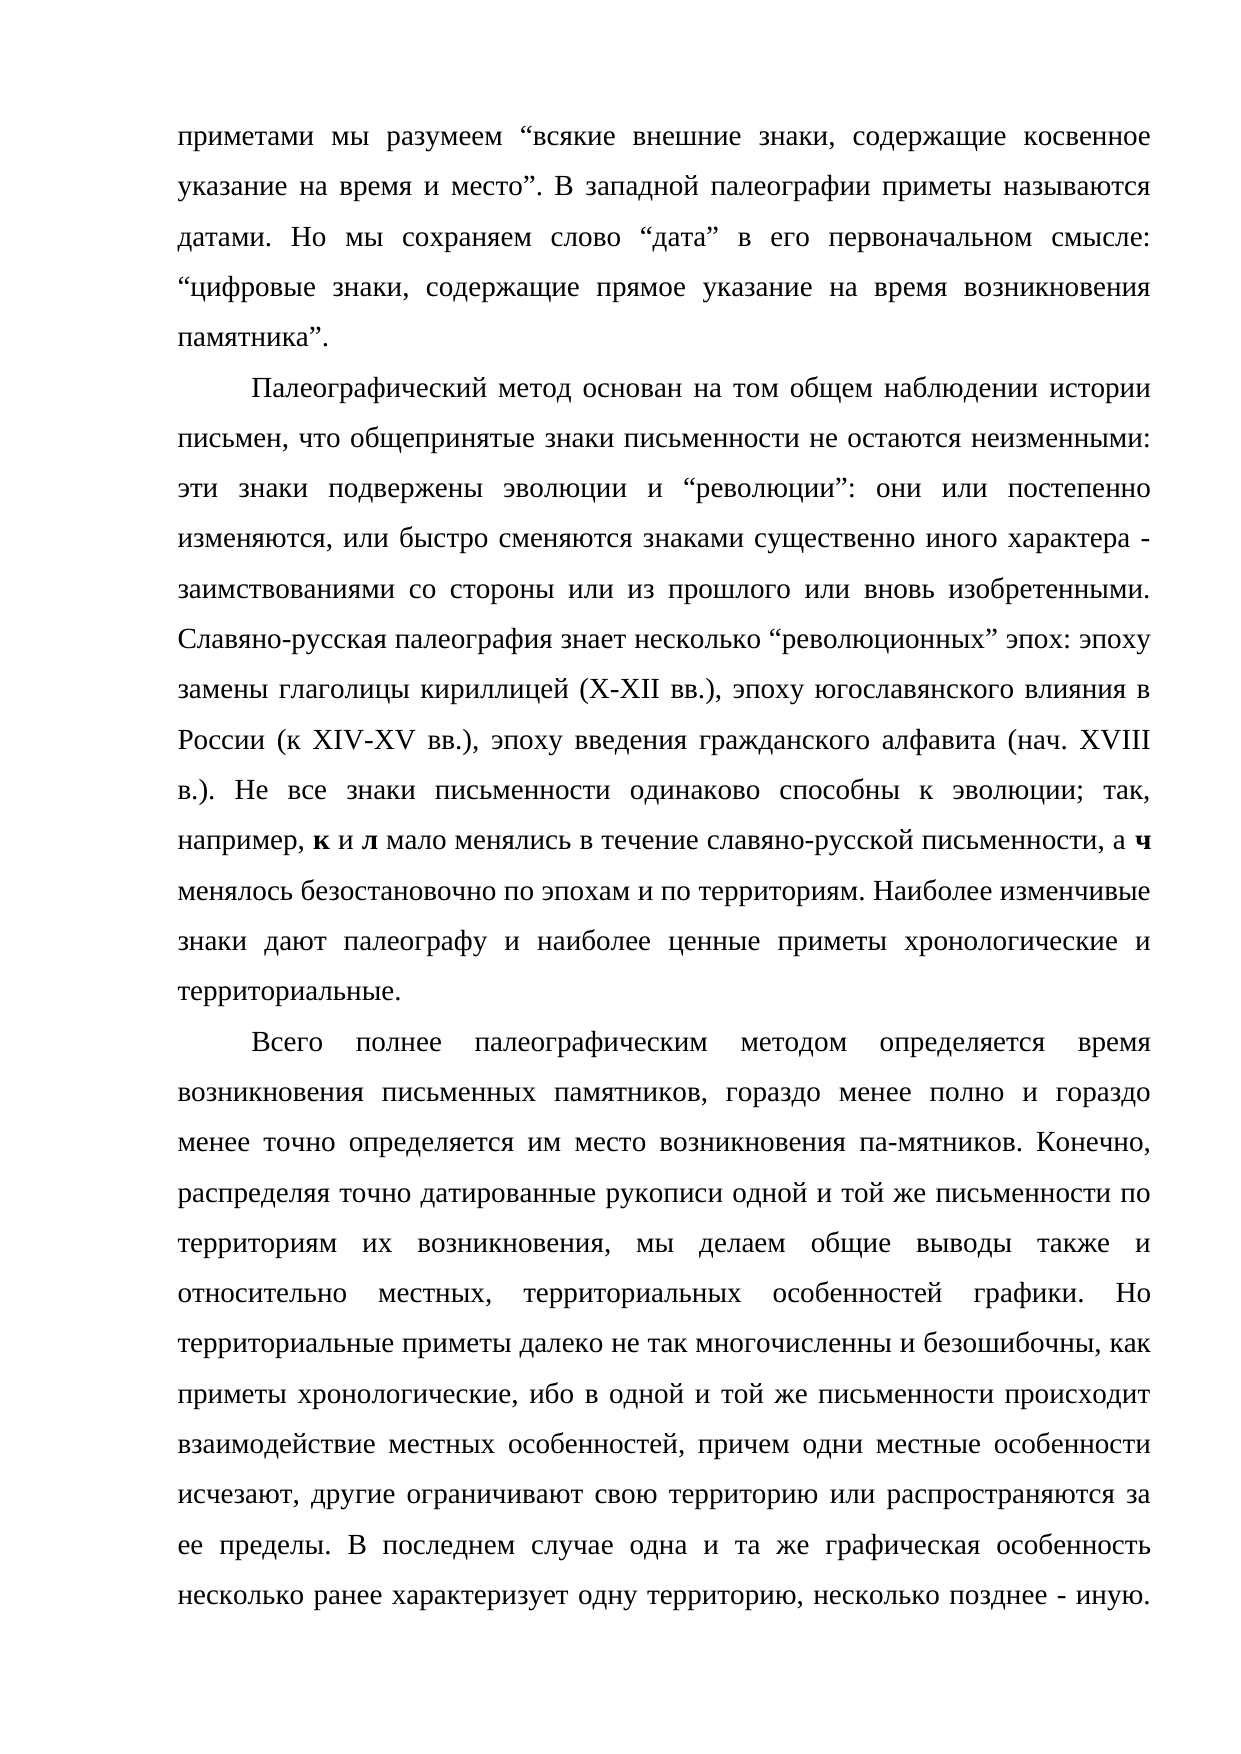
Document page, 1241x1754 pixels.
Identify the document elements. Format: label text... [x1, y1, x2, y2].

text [177, 1024, 1152, 1611]
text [177, 118, 1152, 353]
text Палеографический метод основан на том общем наблюдении истории письмен, что общепринятые знаки письменности не остаются неизменными: эти знаки подвержены эволюции и “революции”: они или постепенно изменяются, или быстро сменяются знаками существенно иного характера - заимствованиями со стороны или из прошлого или вновь изобретенными. Славяно-русская палеография знает несколько “революционных” эпох: эпоху замены глаголицы кириллицей (X-XII вв.), эпоху югославянского влияния в России (к XIV-XV вв.), эпоху введения гражданского алфавита (нач. XVIII в.). Не все знаки письменности одинаково способны к эволюции; так, например, к и л мало менялись в течение славяно-русской письменности, а ч менялось безостановочно по эпохам и по территориям. Наиболее изменчивые знаки дают палеографу и наиболее ценные приметы хронологические и территориальные. [177, 370, 1152, 1007]
